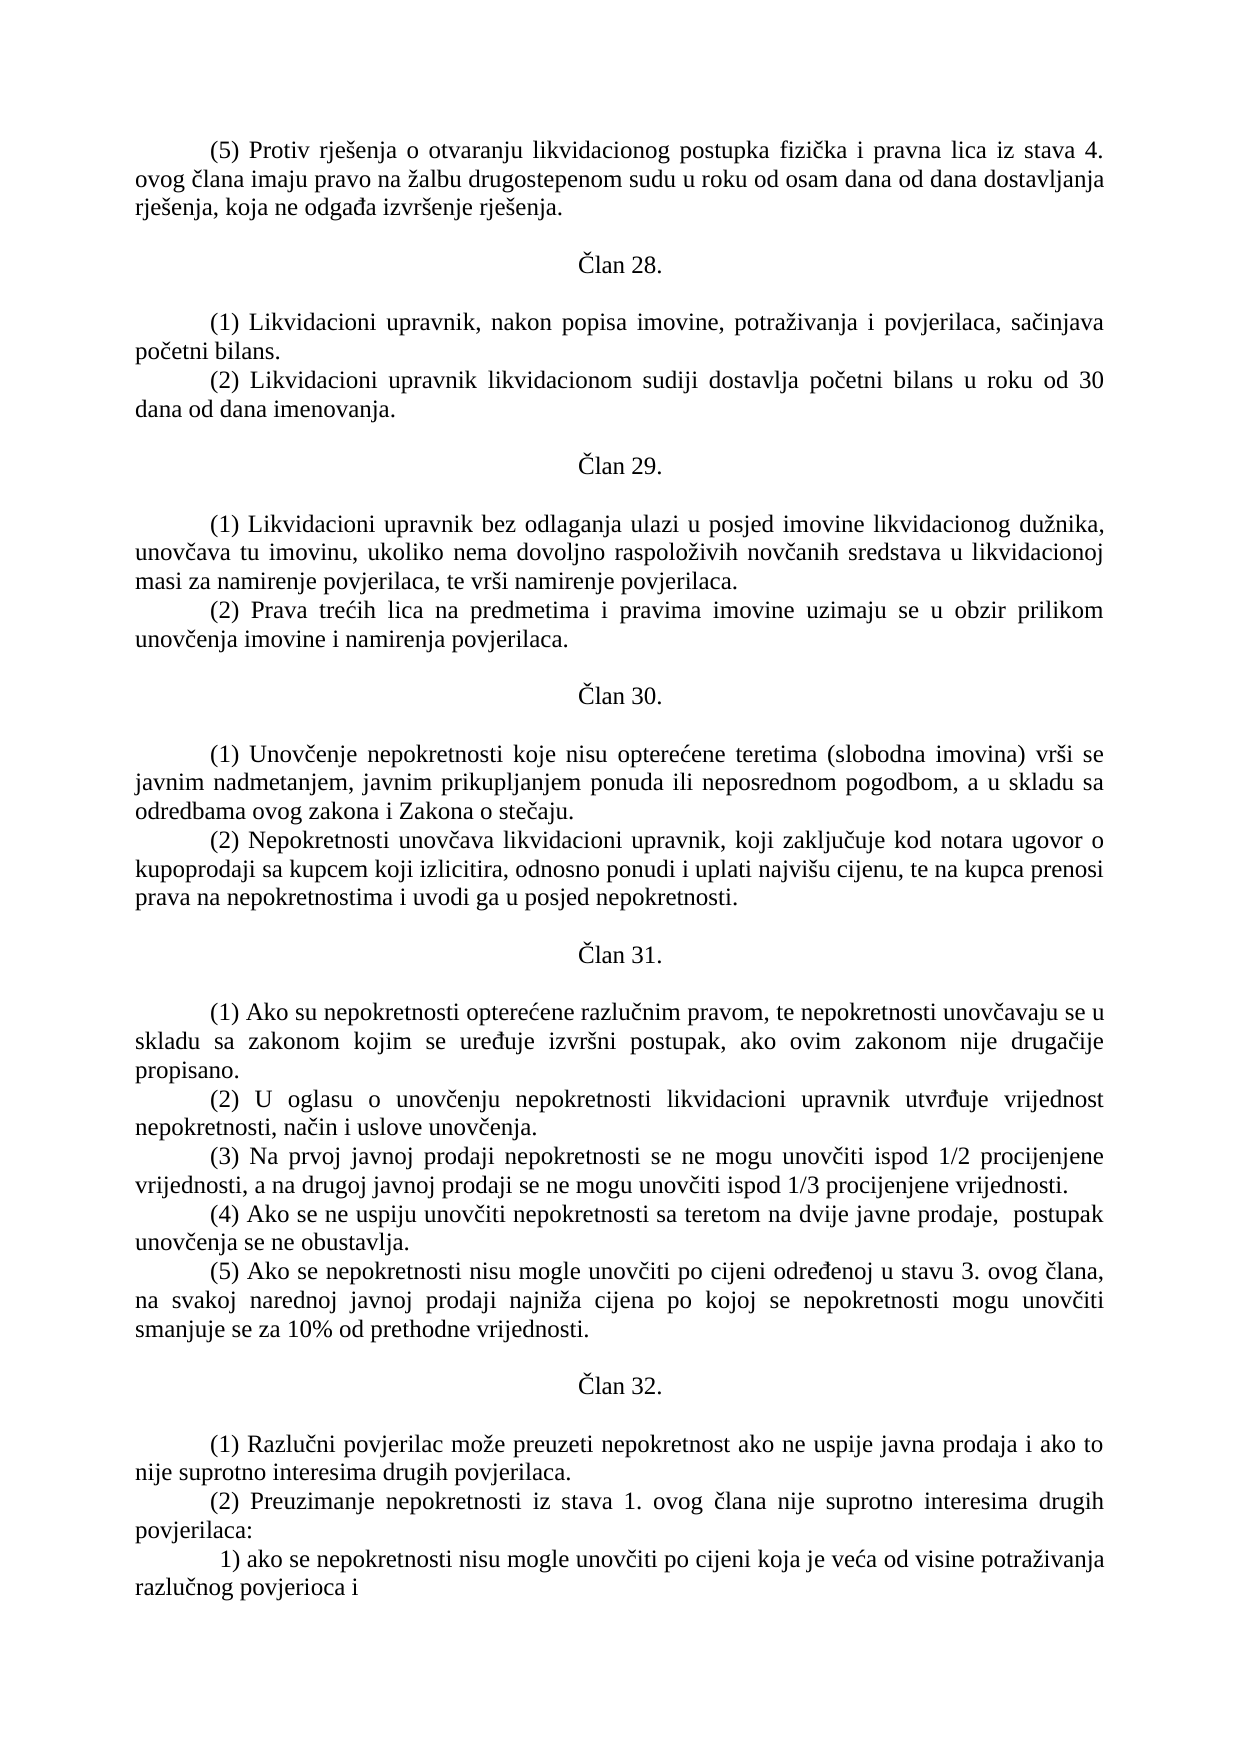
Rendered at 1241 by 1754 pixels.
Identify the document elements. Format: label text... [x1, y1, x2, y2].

text (2) Prava trećih lica na predmetima i pravima imovine uzimaju se u obzir prilikom unovčenja imovine i namirenja povjerilaca. [135, 595, 1105, 652]
text (1) Likvidacioni upravnik bez odlaganja ulazi u posjed imovine likvidacionog dužnika, unovčava tu imovinu, ukoliko nema dovoljno raspoloživih novčanih sredstava u likvidacionoj masi za namirenje povjerilaca, te vrši namirenje povjerilaca. [135, 509, 1105, 595]
text Član 29. [135, 451, 1105, 480]
text (5) Protiv rješenja o otvaranju likvidacionog postupka fizička i pravna lica iz stava 4. ovog člana imaju pravo na žalbu drugostepenom sudu u roku od osam dana od dana dostavljanja rješenja, koja ne odgađa izvršenje rješenja. [135, 135, 1105, 221]
text (5) Ako se nepokretnosti nisu mogle unovčiti po cijeni određenoj u stavu 3. ovog člana, na svakoj narednoj javnoj prodaji najniža cijena po kojoj se nepokretnosti mogu unovčiti smanjuje se za 10% od prethodne vrijednosti. [135, 1256, 1105, 1342]
text Član 30. [135, 681, 1105, 710]
text 1) ako se nepokretnosti nisu mogle unovčiti po cijeni koja je veća od visine potraživanja razlučnog povjerioca i [135, 1544, 1105, 1601]
text (2) Nepokretnosti unovčava likvidacioni upravnik, koji zaključuje kod notara ugovor o kupoprodaji sa kupcem koji izlicitira, odnosno ponudi i uplati najvišu cijenu, te na kupca prenosi prava na nepokretnostima i uvodi ga u posjed nepokretnosti. [135, 825, 1105, 911]
text Član 32. [135, 1371, 1105, 1400]
text (1) Likvidacioni upravnik, nakon popisa imovine, potraživanja i povjerilaca, sačinjava početni bilans. [135, 307, 1105, 365]
text (2) Preuzimanje nepokretnosti iz stava 1. ovog člana nije suprotno interesima drugih povjerilaca: [135, 1486, 1105, 1544]
text Član 28. [135, 250, 1105, 279]
text Član 31. [135, 940, 1105, 969]
text (1) Ako su nepokretnosti opterećene razlučnim pravom, te nepokretnosti unovčavaju se u skladu sa zakonom kojim se uređuje izvršni postupak, ako ovim zakonom nije drugačije propisano. [135, 997, 1105, 1084]
text (4) Ako se ne uspiju unovčiti nepokretnosti sa teretom na dvije javne prodaje, postupak unovčenja se ne obustavlja. [135, 1199, 1105, 1256]
text (2) U oglasu o unovčenju nepokretnosti likvidacioni upravnik utvrđuje vrijednost nepokretnosti, način i uslove unovčenja. [135, 1084, 1105, 1141]
text (3) Na prvoj javnoj prodaji nepokretnosti se ne mogu unovčiti ispod 1/2 procijenjene vrijednosti, a na drugoj javnoj prodaji se ne mogu unovčiti ispod 1/3 procijenjene vrijednosti. [135, 1141, 1105, 1199]
text (1) Razlučni povjerilac može preuzeti nepokretnost ako ne uspije javna prodaja i ako to nije suprotno interesima drugih povjerilaca. [135, 1429, 1105, 1486]
list (1) Unovčenje nepokretnosti koje nisu opterećene teretima (slobodna imovina) vrši se javnim nadmetanjem, javnim prikupljanjem ponuda ili neposrednom pogodbom, a u skladu sa odredbama ovog zakona i Zakona o stečaju. [135, 739, 1105, 825]
text (2) Likvidacioni upravnik likvidacionom sudiji dostavlja početni bilans u roku od 30 dana od dana imenovanja. [135, 365, 1105, 422]
